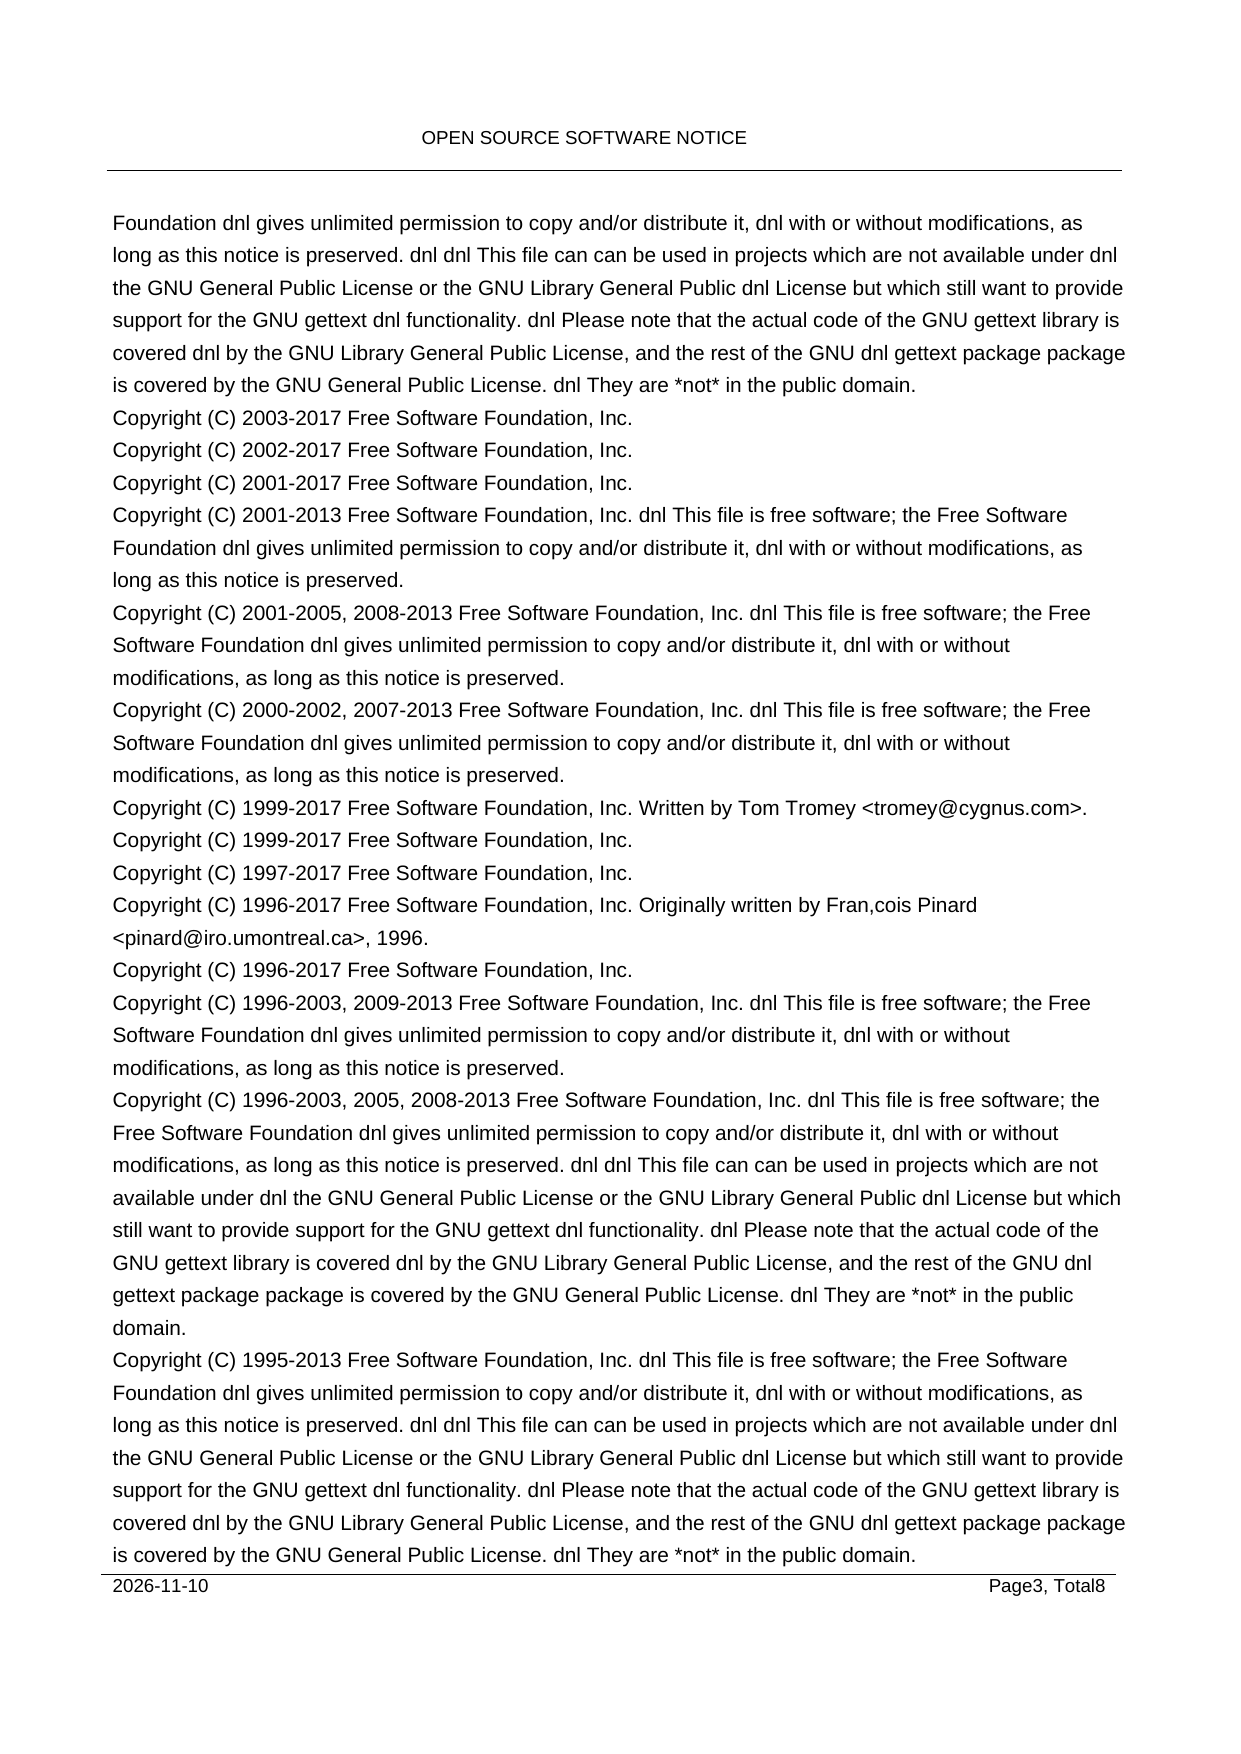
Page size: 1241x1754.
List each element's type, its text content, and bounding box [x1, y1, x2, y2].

text Copyright (C) 2000-2002, 2007-2013 Free Software Foundation, Inc. dnl This file is free software; the Free Software Foundation dnl gives unlimited permission to copy and/or distribute it, dnl with or without modifications, as long as this notice is preserved. [112, 694, 1128, 791]
text Copyright (C) 1996-2003, 2009-2013 Free Software Foundation, Inc. dnl This file is free software; the Free Software Foundation dnl gives unlimited permission to copy and/or distribute it, dnl with or without modifications, as long as this notice is preserved. [112, 986, 1128, 1084]
text Copyright (C) 2001-2017 Free Software Foundation, Inc. [112, 466, 1128, 499]
text Copyright (C) 2002-2017 Free Software Foundation, Inc. [112, 434, 1128, 466]
text Copyright (C) 2001-2005, 2008-2013 Free Software Foundation, Inc. dnl This file is free software; the Free Software Foundation dnl gives unlimited permission to copy and/or distribute it, dnl with or without modifications, as long as this notice is preserved. [112, 596, 1128, 694]
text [112, 206, 1128, 401]
text Copyright (C) 1997-2017 Free Software Foundation, Inc. [112, 856, 1128, 889]
text Copyright (C) 1995-2013 Free Software Foundation, Inc. dnl This file is free software; the Free Software Foundation dnl gives unlimited permission to copy and/or distribute it, dnl with or without modifications, as long as this notice is preserved. dnl dnl This file can can be used in projects which are not available under dnl the GNU General Public License or the GNU Library General Public dnl License but which still want to provide support for the GNU gettext dnl functionality. dnl Please note that the actual code of the GNU gettext library is covered dnl by the GNU Library General Public License, and the rest of the GNU dnl gettext package package is covered by the GNU General Public License. dnl They are *not* in the public domain. [112, 1344, 1128, 1571]
text Copyright (C) 1999-2017 Free Software Foundation, Inc. [112, 824, 1128, 856]
text Copyright (C) 2001-2013 Free Software Foundation, Inc. dnl This file is free software; the Free Software Foundation dnl gives unlimited permission to copy and/or distribute it, dnl with or without modifications, as long as this notice is preserved. [112, 499, 1128, 596]
text Copyright (C) 1996-2017 Free Software Foundation, Inc. Originally written by Fran,cois Pinard <pinard@iro.umontreal.ca>, 1996. [112, 889, 1128, 954]
text Copyright (C) 2003-2017 Free Software Foundation, Inc. [112, 401, 1128, 434]
text Copyright (C) 1999-2017 Free Software Foundation, Inc. Written by Tom Tromey <tromey@cygnus.com>. [112, 791, 1128, 824]
text Copyright (C) 1996-2017 Free Software Foundation, Inc. [112, 954, 1128, 986]
text Copyright (C) 1996-2003, 2005, 2008-2013 Free Software Foundation, Inc. dnl This file is free software; the Free Software Foundation dnl gives unlimited permission to copy and/or distribute it, dnl with or without modifications, as long as this notice is preserved. dnl dnl This file can can be used in projects which are not available under dnl the GNU General Public License or the GNU Library General Public dnl License but which still want to provide support for the GNU gettext dnl functionality. dnl Please note that the actual code of the GNU gettext library is covered dnl by the GNU Library General Public License, and the rest of the GNU dnl gettext package package is covered by the GNU General Public License. dnl They are *not* in the public domain. [112, 1084, 1128, 1344]
